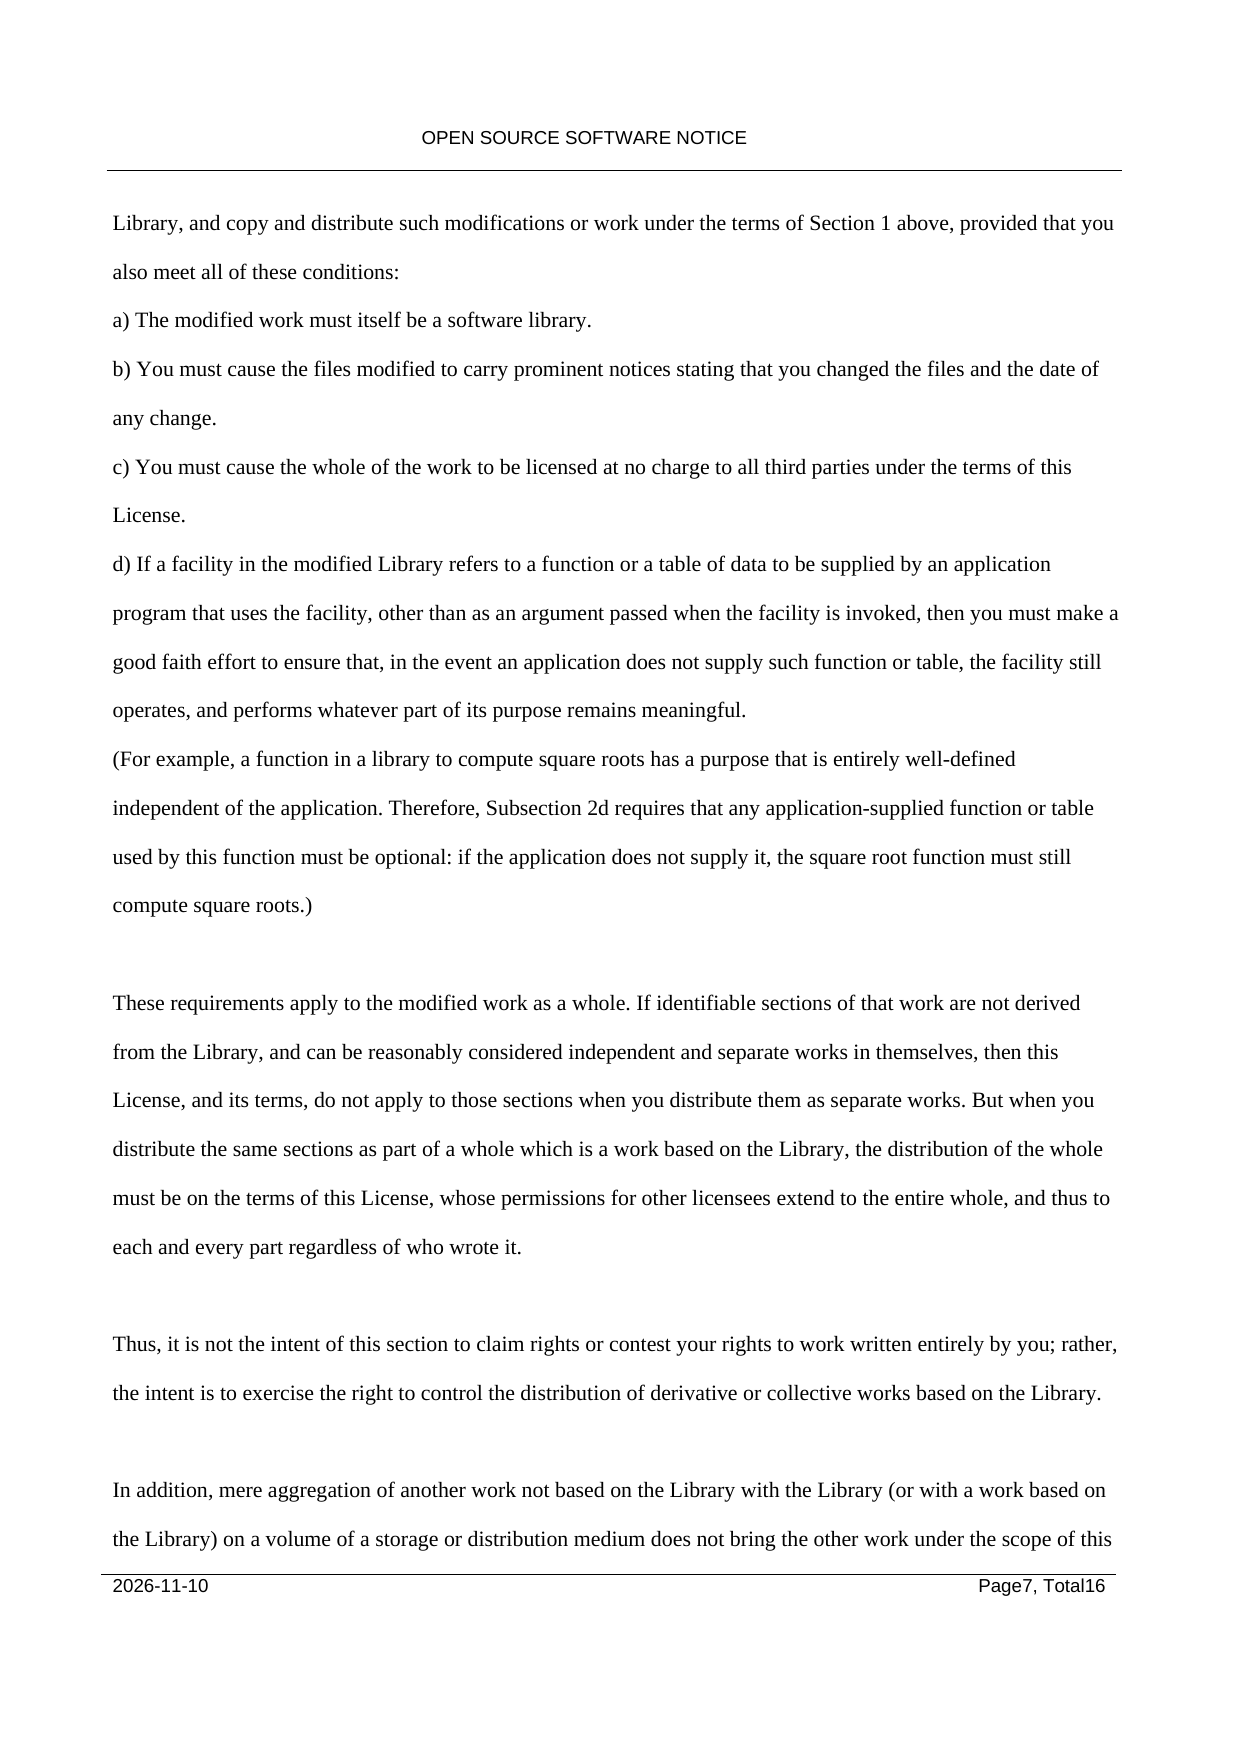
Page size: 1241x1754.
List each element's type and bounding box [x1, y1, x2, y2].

text [112, 206, 1128, 1555]
